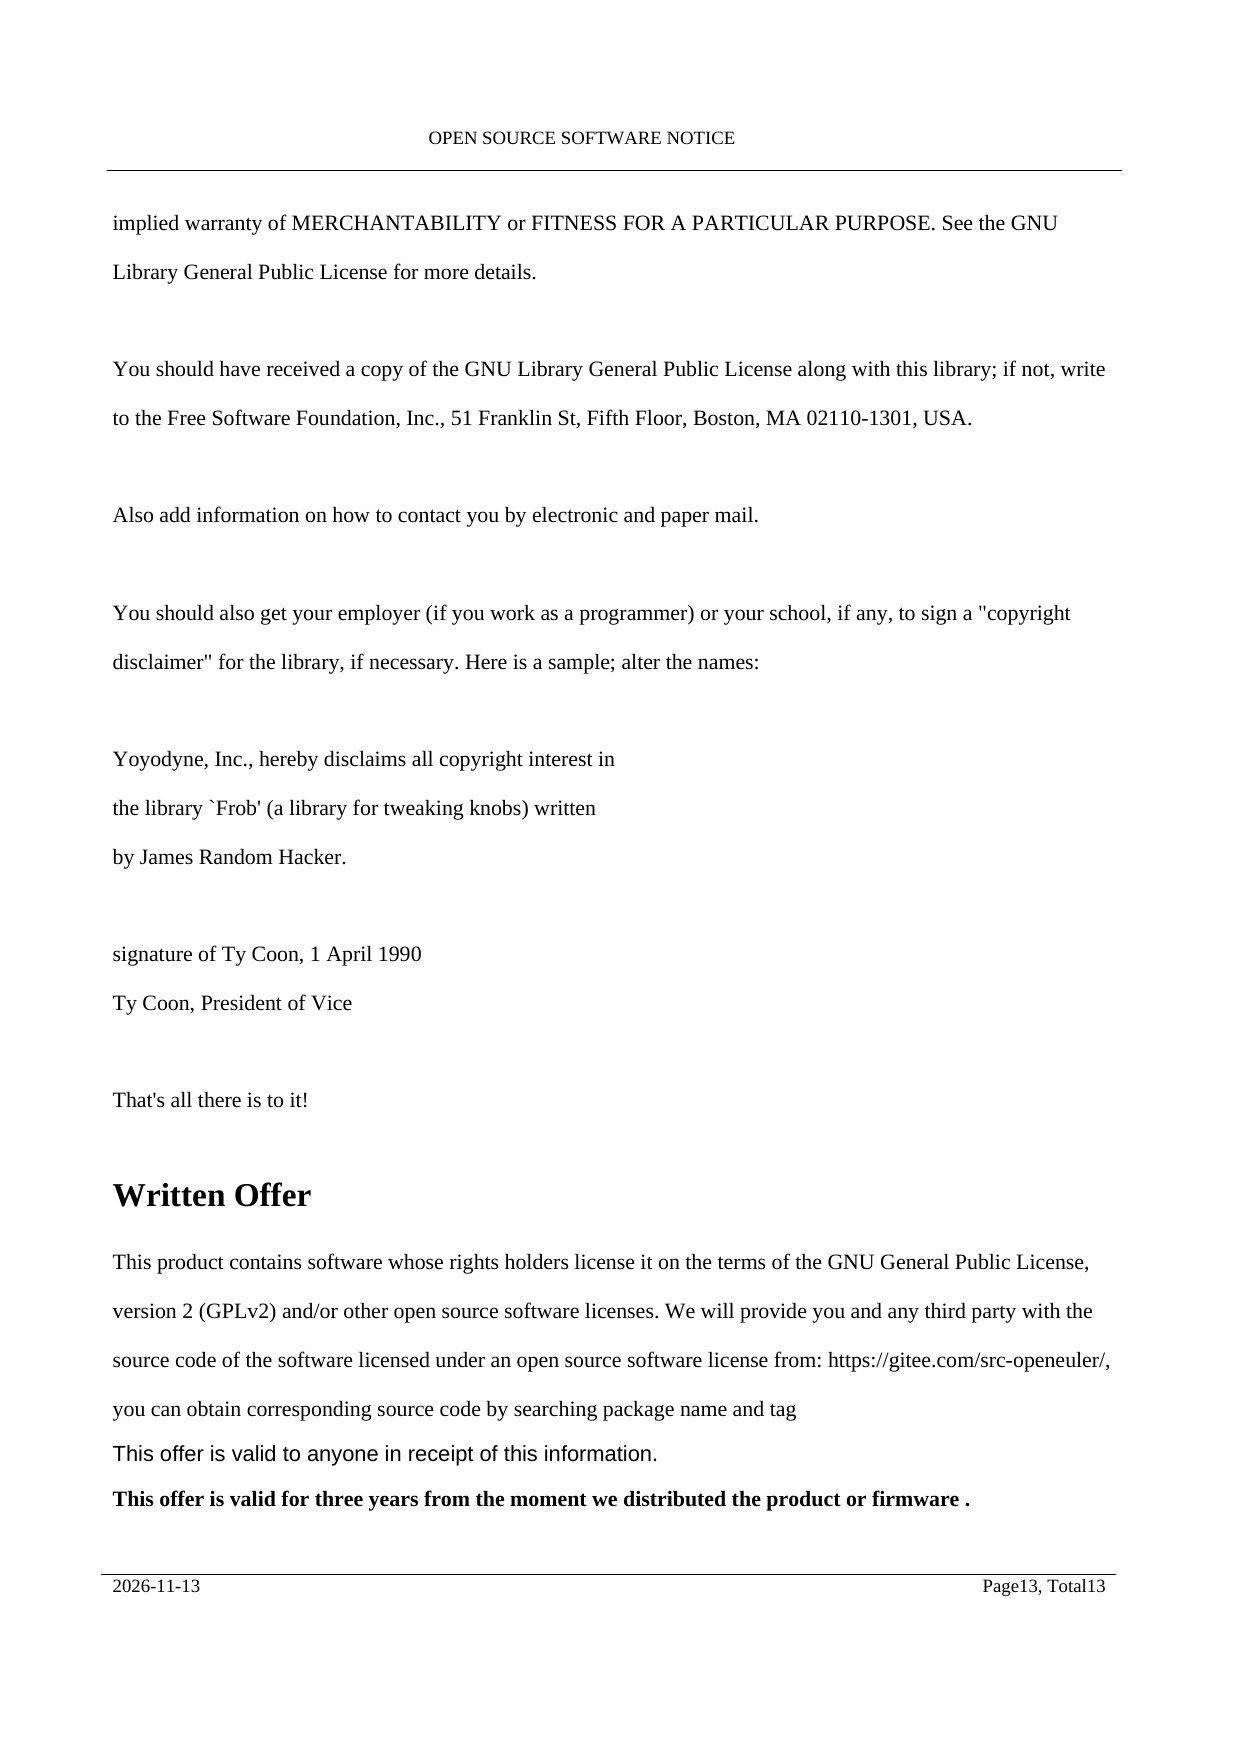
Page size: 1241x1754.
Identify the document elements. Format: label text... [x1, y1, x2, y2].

text This offer is valid for three years from the moment we distributed the product or firmware . [112, 1482, 1128, 1514]
text This product contains software whose rights holders license it on the terms of the GNU General Public License, version 2 (GPLv2) and/or other open source software licenses. We will provide you and any third party with the source code of the software licensed under an open source software license from: https://gitee.com/src-openeuler/, you can obtain corresponding source code by searching package name and tag [112, 1246, 1128, 1424]
text This offer is valid to anyone in receipt of this information. [112, 1437, 1128, 1469]
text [112, 206, 1128, 1116]
text Written Offer [112, 1161, 1128, 1226]
